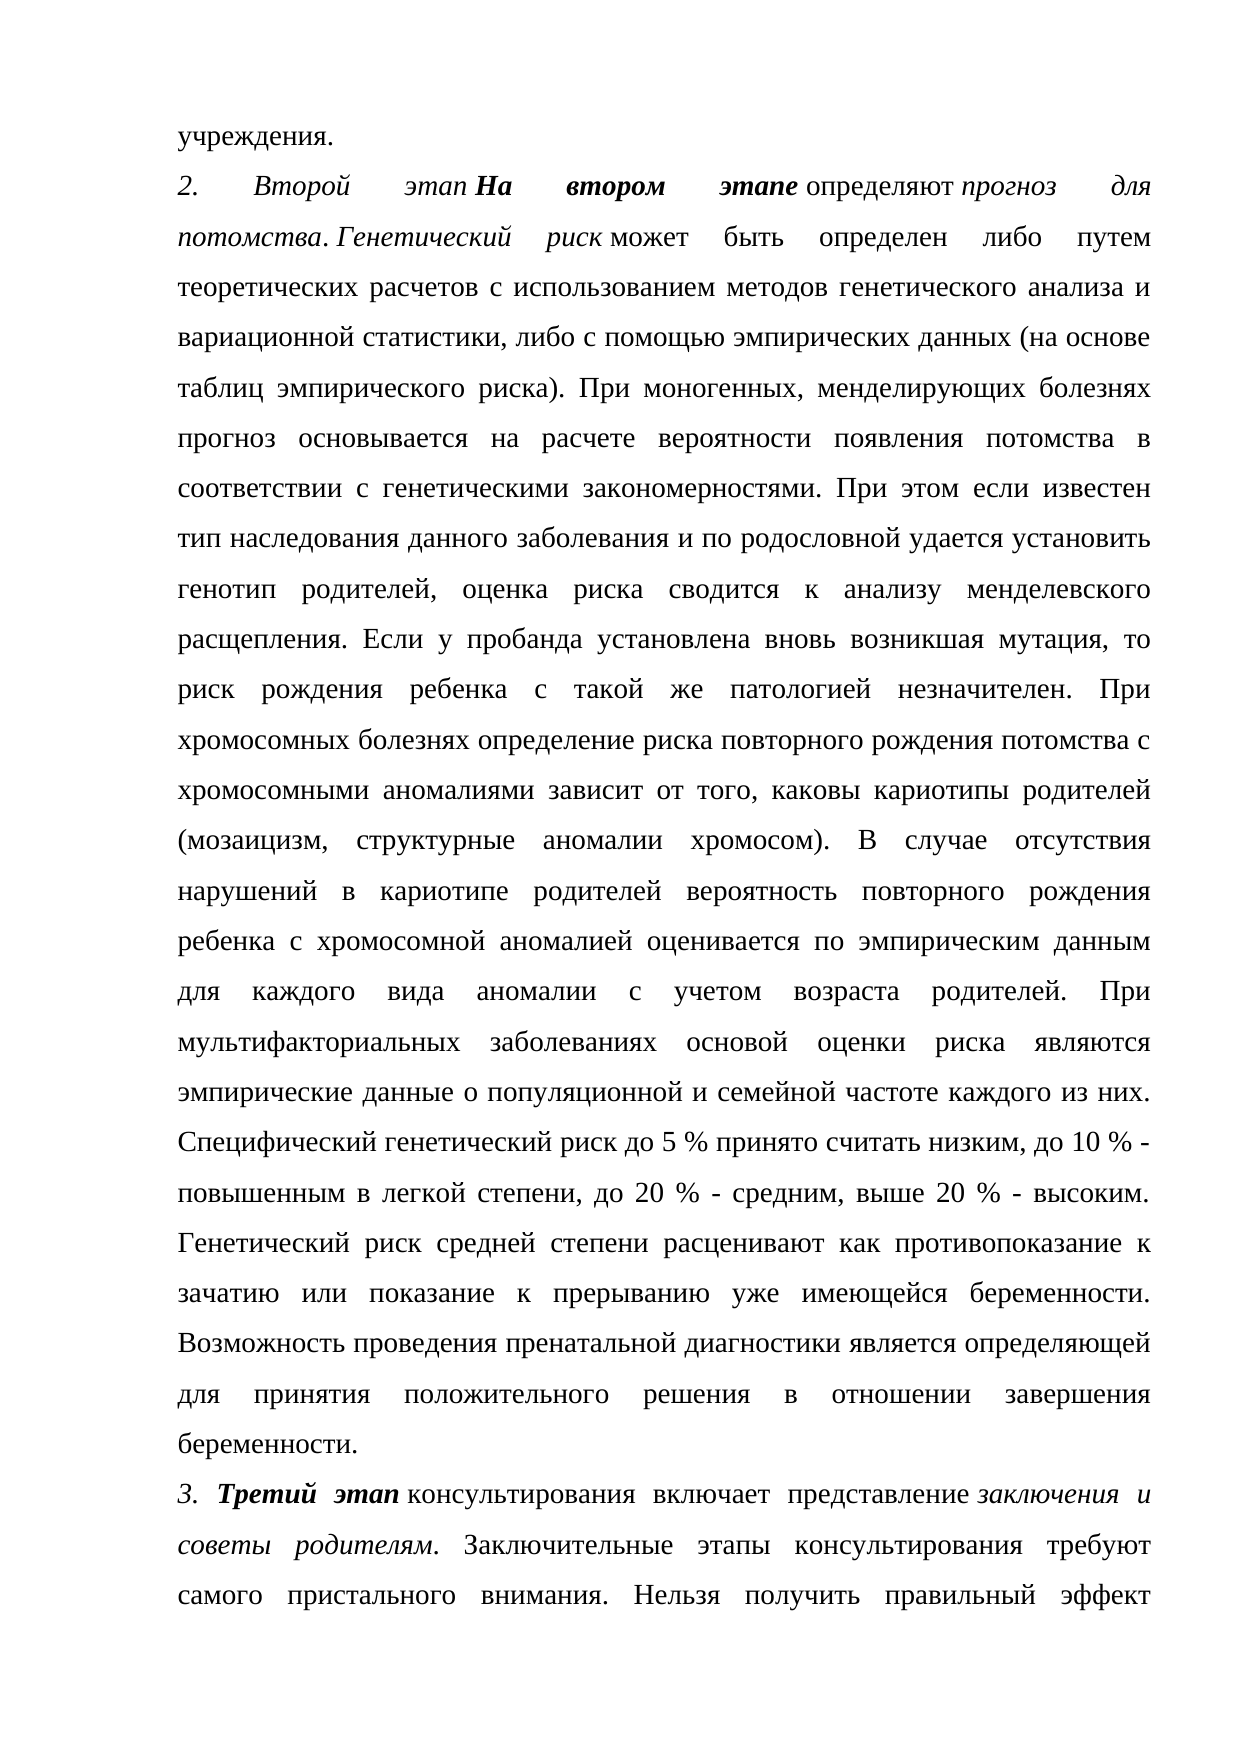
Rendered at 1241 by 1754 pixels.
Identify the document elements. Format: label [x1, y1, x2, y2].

text [177, 118, 1152, 1611]
